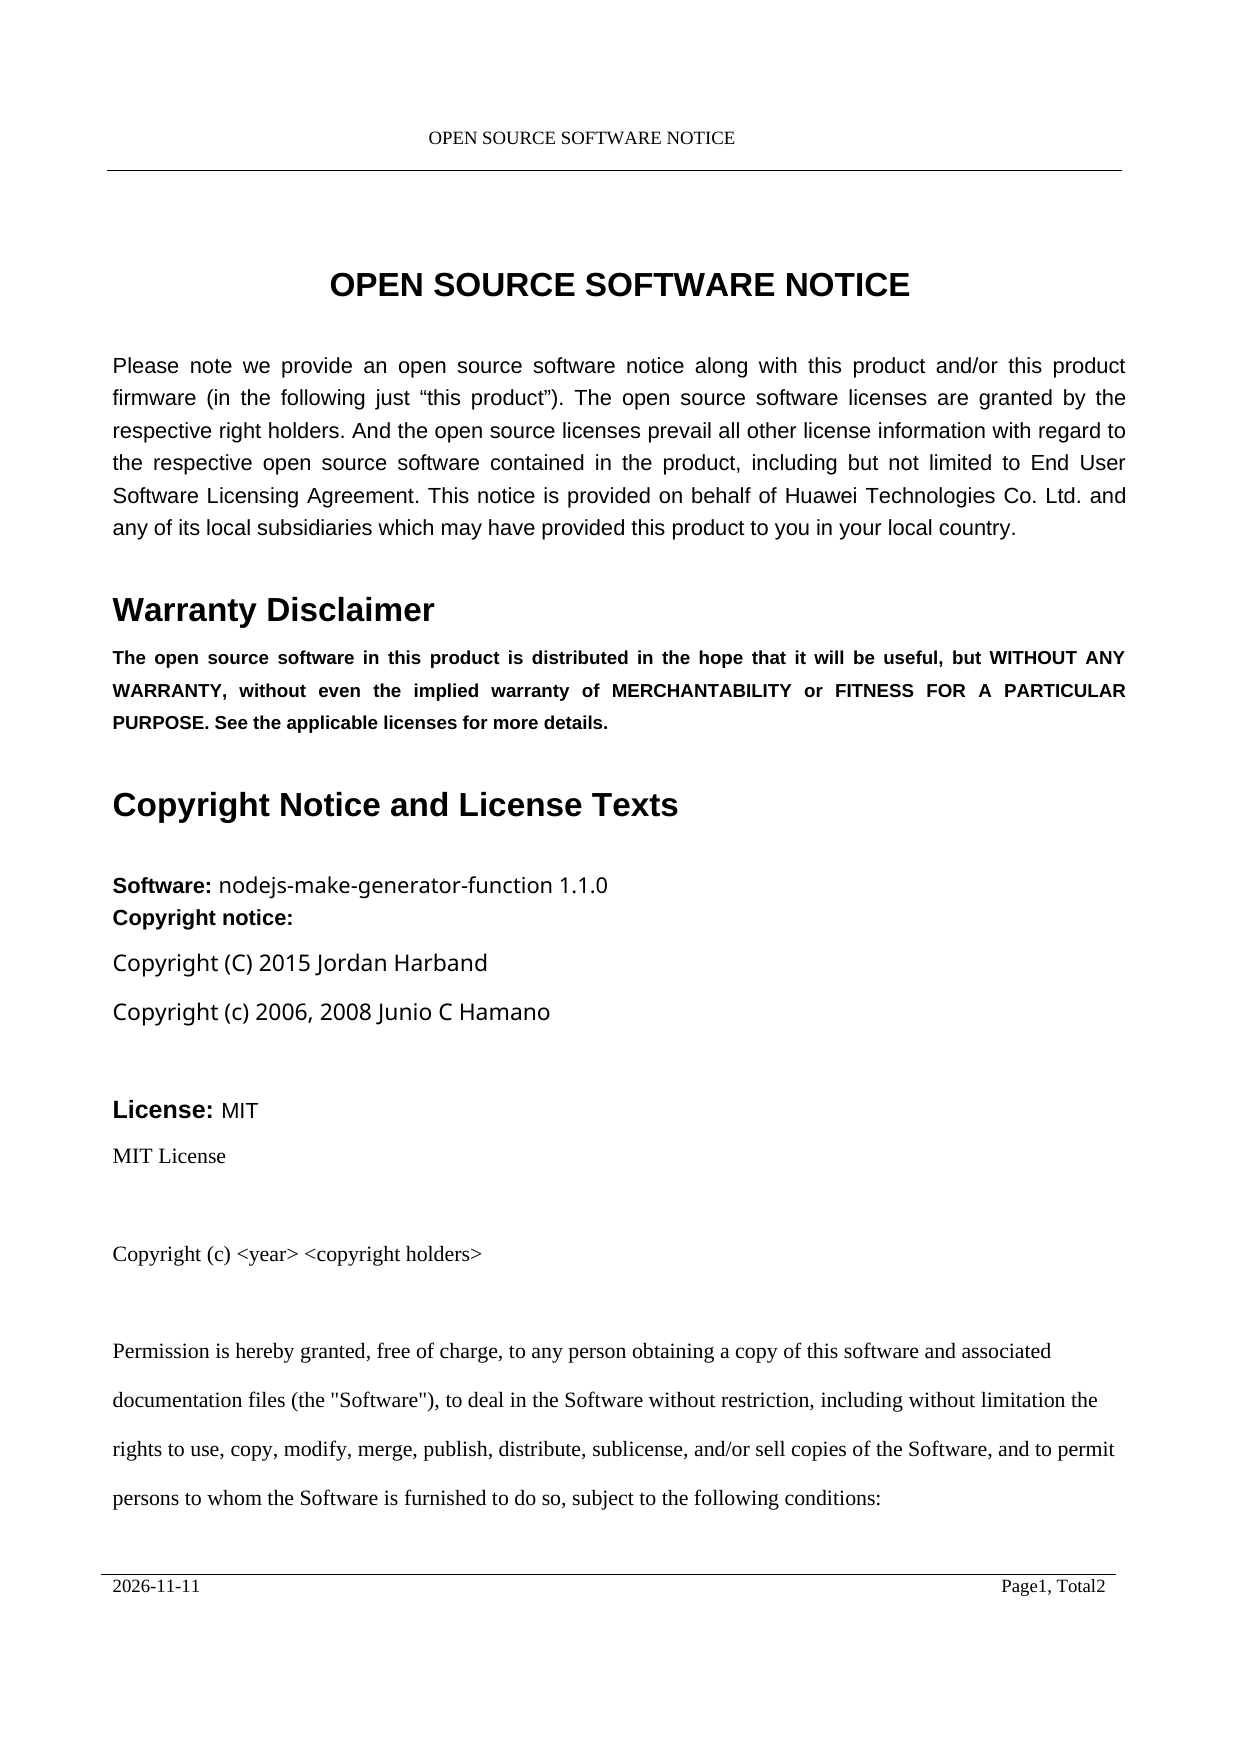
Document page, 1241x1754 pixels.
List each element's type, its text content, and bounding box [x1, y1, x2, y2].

text License: MIT [112, 1093, 1128, 1125]
text The open source software in this product is distributed in the hope that it will be useful, but WITHOUT ANY WARRANTY, without even the implied warranty of MERCHANTABILITY or FITNESS FOR A PARTICULAR PURPOSE. See the applicable licenses for more details. [112, 641, 1128, 739]
text Copyright Notice and License Texts [112, 771, 1128, 836]
text Warranty Disclaimer [112, 576, 1128, 641]
text Copyright notice: [112, 901, 1128, 934]
text OPEN SOURCE SOFTWARE NOTICE [112, 251, 1128, 316]
text Copyright (C) 2015 Jordan Harband Copyright (c) 2006, 2008 Junio C Hamano [112, 947, 1128, 1077]
text Software: nodejs-make-generator-function 1.1.0 [112, 869, 1128, 901]
text Please note we provide an open source software notice along with this product and/or this product firmware (in the following just “this product”). The open source software licenses are granted by the respective right holders. And the open source licenses prevail all other license information with regard to the respective open source software contained in the product, including but not limited to End User Software Licensing Agreement. This notice is provided on behalf of Huawei Technologies Co. Ltd. and any of its local subsidiaries which may have provided this product to you in your local country. [112, 349, 1128, 544]
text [112, 1140, 1128, 1513]
